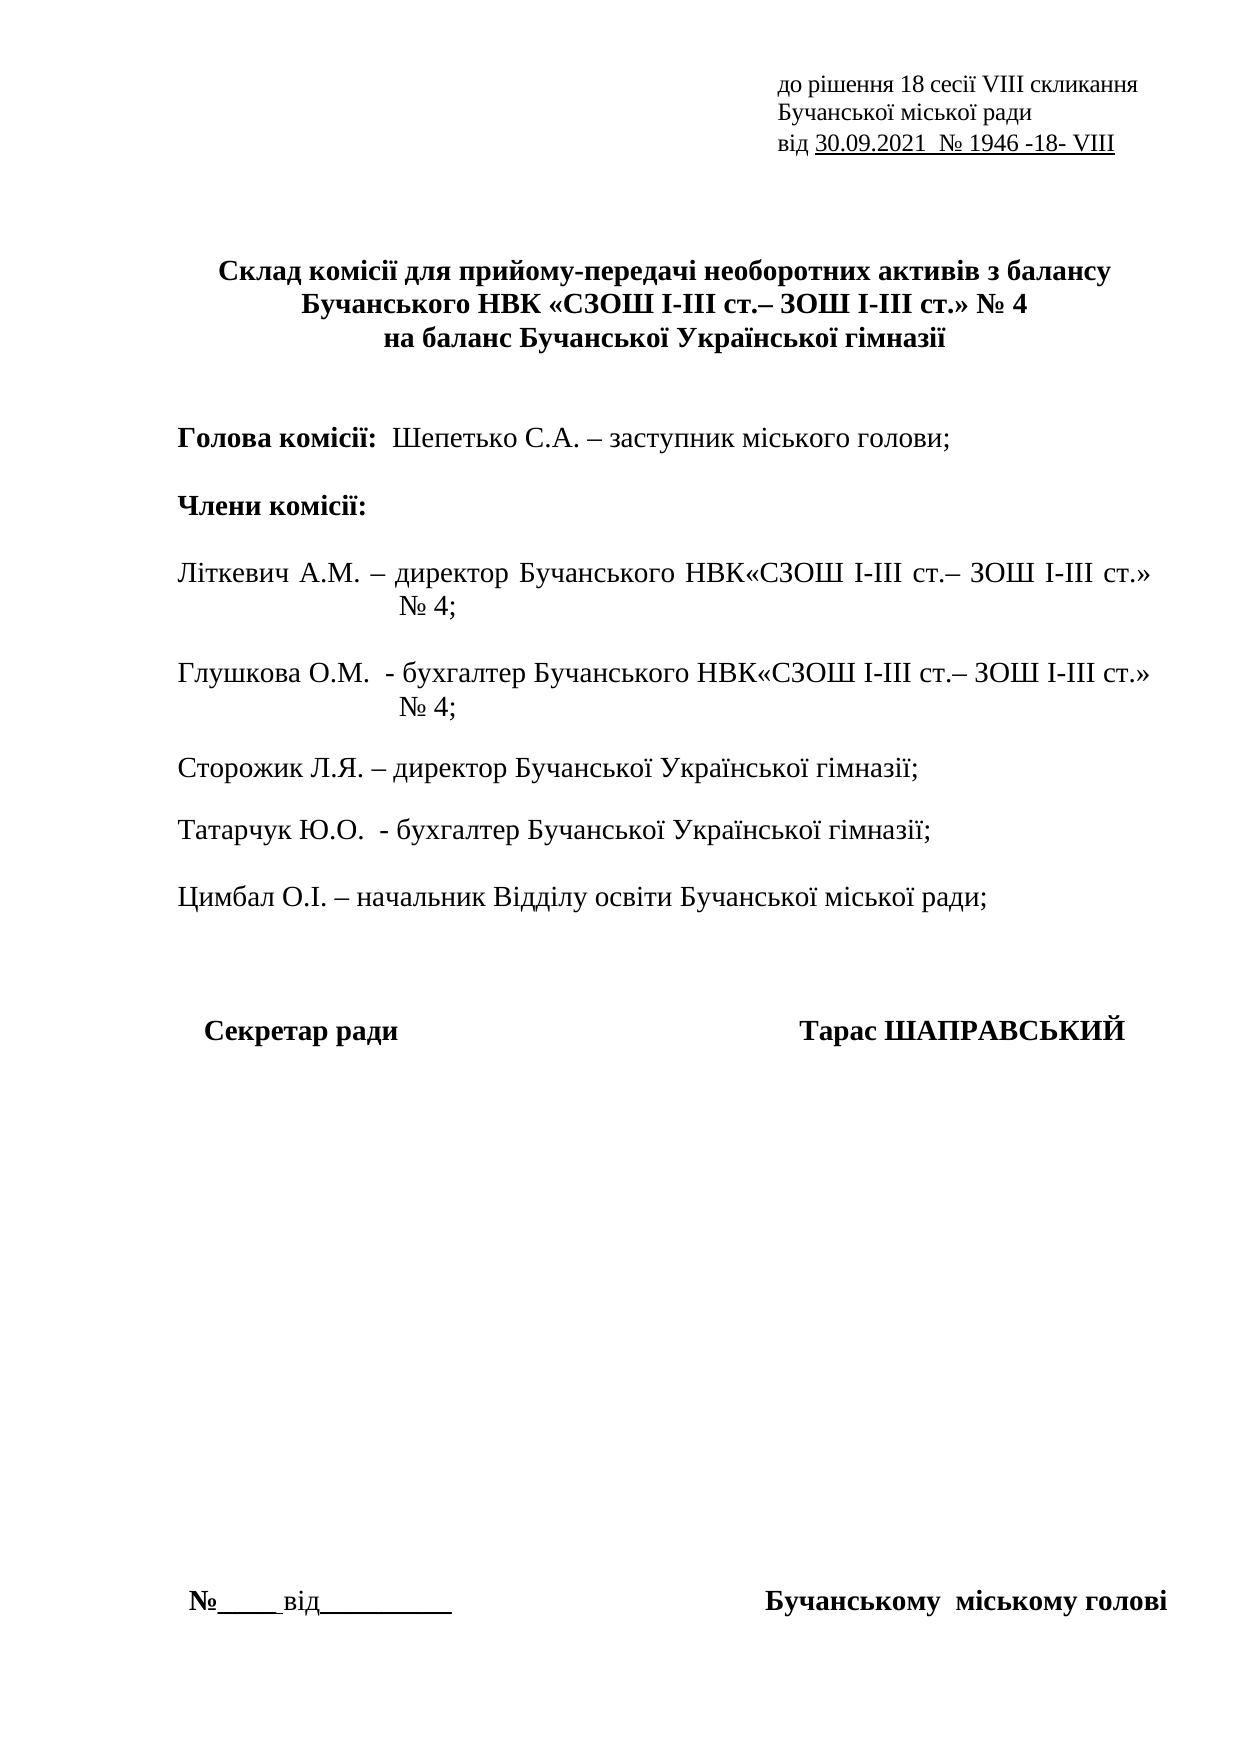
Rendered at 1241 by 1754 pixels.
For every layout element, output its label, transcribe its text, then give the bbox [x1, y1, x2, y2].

text до рішення 18 сесії VIIІ скликання [777, 74, 1152, 97]
list Члени комісії: [177, 488, 1152, 521]
text Татарчук Ю.О. - бухгалтер Бучанської Української гімназії; [177, 812, 1152, 846]
text Літкевич А.М. – директор Бучанського НВК«СЗОШ І-ІІІ ст.– ЗОШ І-ІІІ ст.» № 4; [177, 555, 1152, 622]
text Секретар ради Тарас ШАПРАВСЬКИЙ [177, 1013, 1152, 1047]
text Сторожик Л.Я. – директор Бучанської Української гімназії; [177, 751, 1152, 784]
text Склад комісії для прийому-передачі необоротних активів з балансу Бучанського НВК «СЗОШ І-ІІІ ст.– ЗОШ І-ІІІ ст.» № 4 [177, 253, 1152, 320]
list Цимбал О.І. – начальник Відділу освіти Бучанської міської ради; [177, 879, 1152, 913]
list Голова комісії: Шепетько С.А. – заступник міського голови; [177, 421, 1152, 454]
table_header №____ від_________ [177, 1584, 749, 1617]
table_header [750, 1584, 1207, 1617]
text Глушкова О.М. - бухгалтер Бучанського НВК«СЗОШ І-ІІІ ст.– ЗОШ І-ІІІ ст.» № 4; [177, 655, 1152, 722]
text на баланс Бучанської Української гімназії [177, 320, 1152, 353]
text Бучанської міської ради від 30.09.2021 № 1946 -18- VIIІ [777, 97, 1152, 157]
